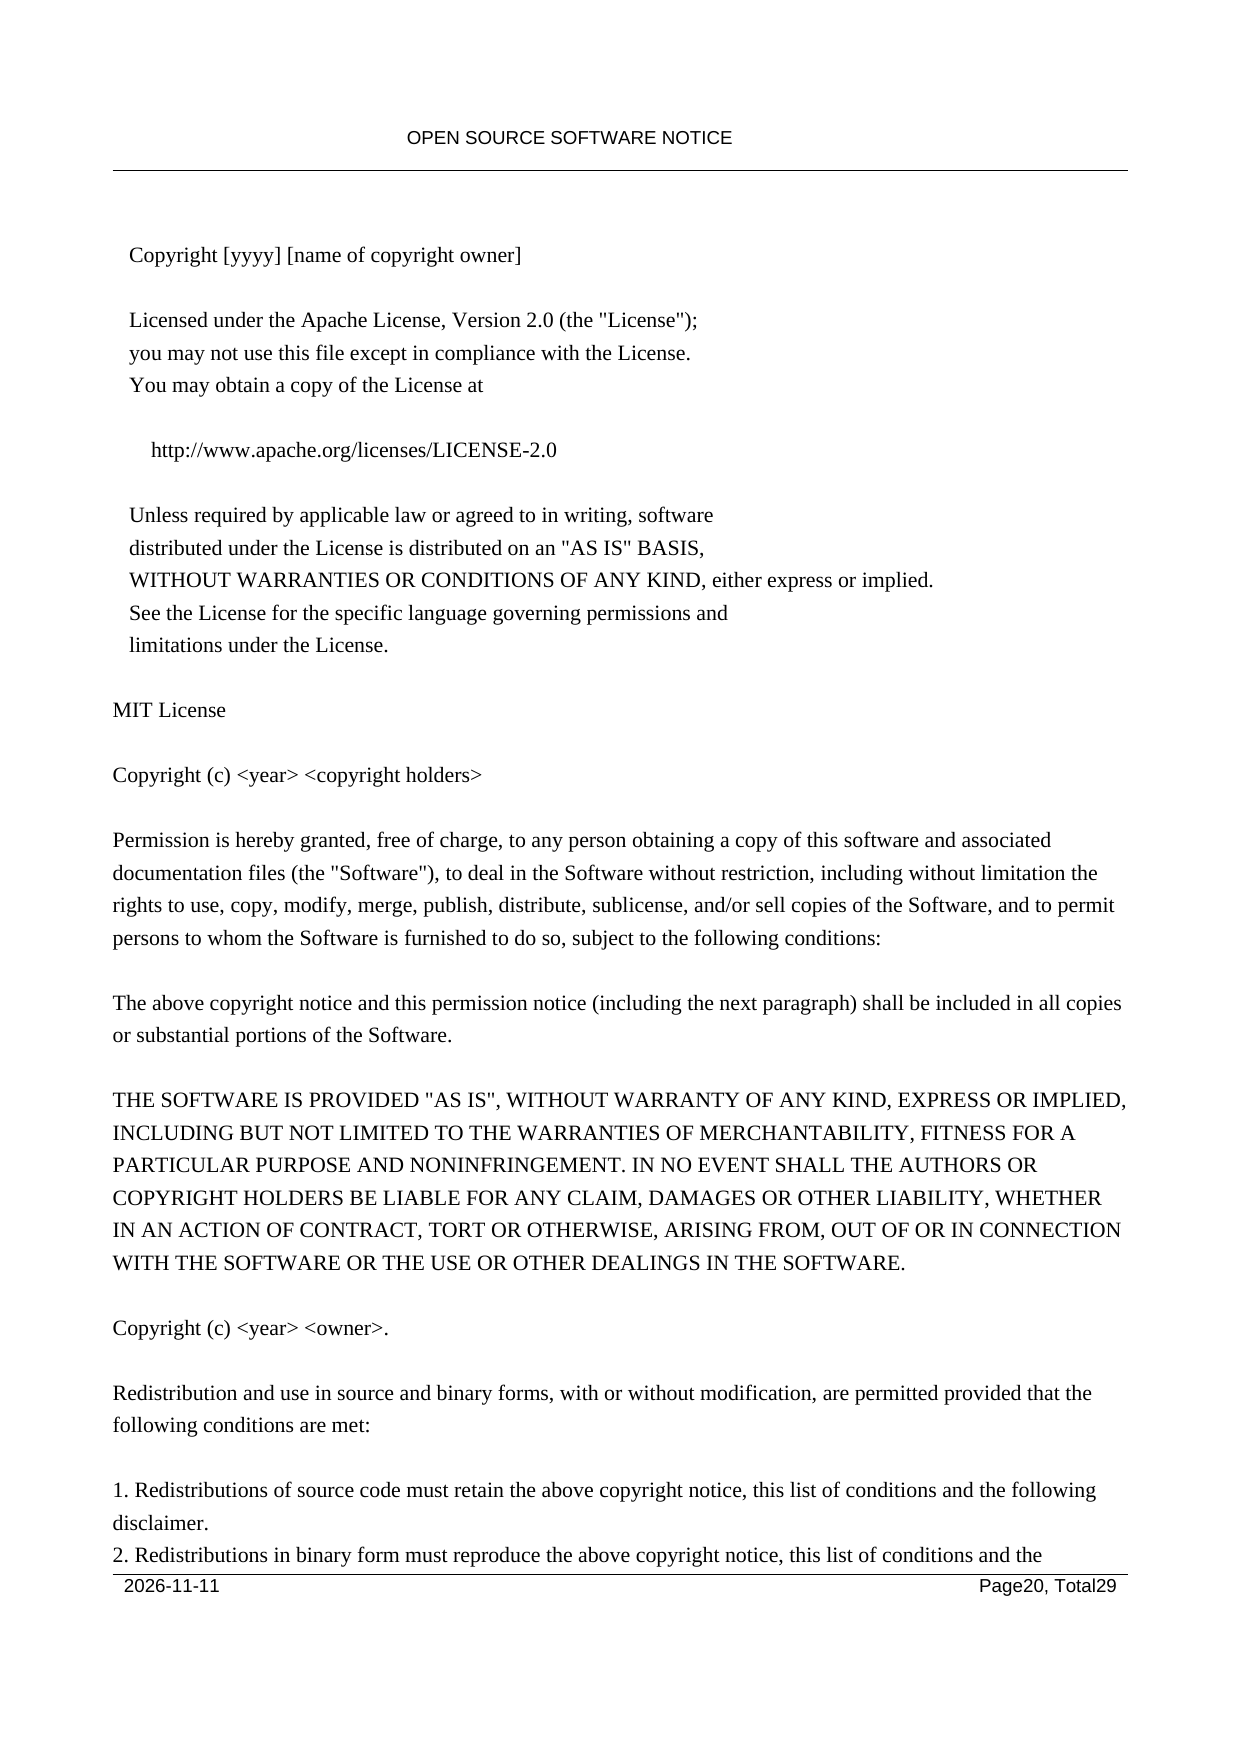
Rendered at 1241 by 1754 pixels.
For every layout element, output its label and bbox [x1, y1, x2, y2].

text [112, 206, 1128, 1571]
